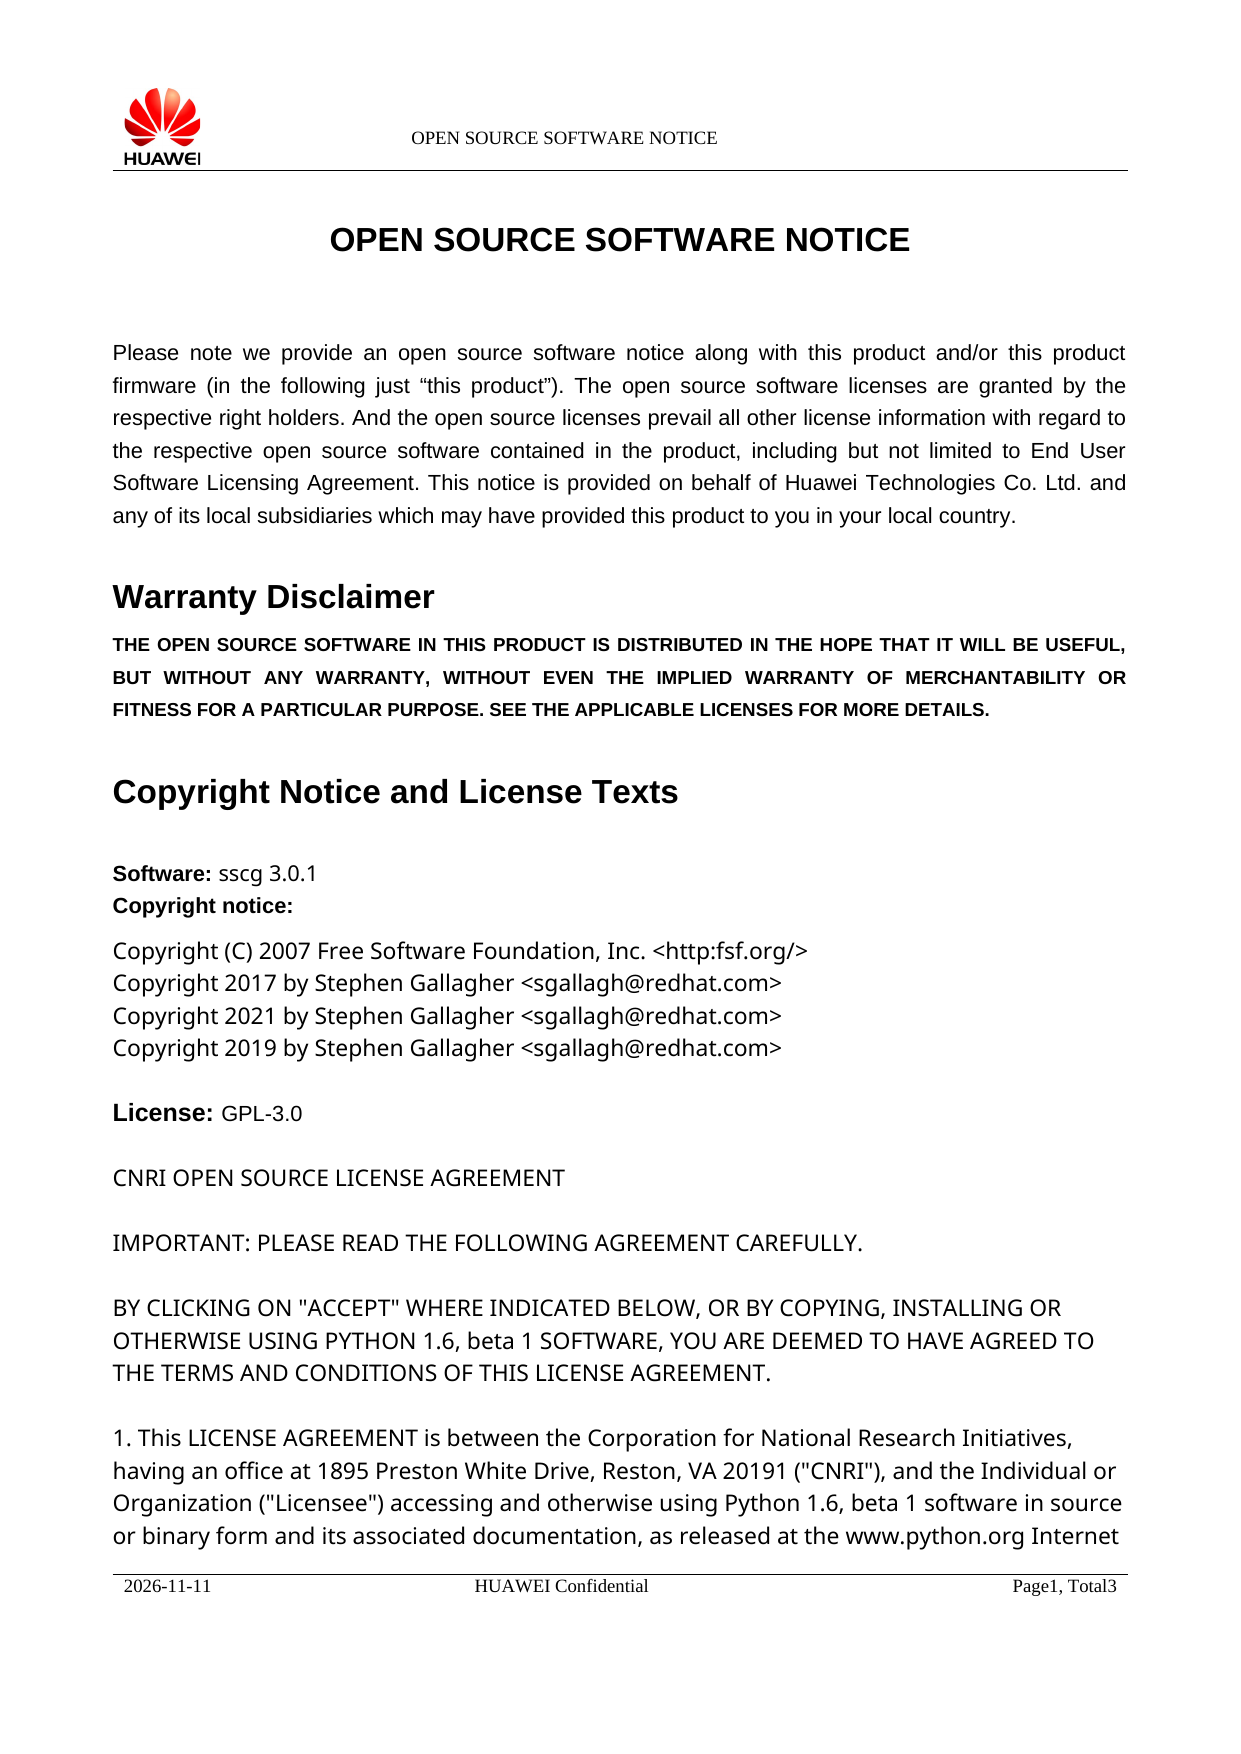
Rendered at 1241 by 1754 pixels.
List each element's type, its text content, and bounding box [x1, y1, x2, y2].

text Copyright notice: [112, 889, 1128, 921]
text Copyright (C) 2007 Free Software Foundation, Inc. <http:fsf.org/> Copyright 2017 by Stephen Gallagher <sgallagh@redhat.com> Copyright 2021 by Stephen Gallagher <sgallagh@redhat.com> Copyright 2019 by Stephen Gallagher <sgallagh@redhat.com> [112, 934, 1128, 1096]
text OPEN SOURCE SOFTWARE NOTICE [112, 206, 1128, 271]
text CNRI OPEN SOURCE LICENSE AGREEMENT [112, 1161, 1128, 1194]
text Please note we provide an open source software notice along with this product and/or this product firmware (in the following just “this product”). The open source software licenses are granted by the respective right holders. And the open source licenses prevail all other license information with regard to the respective open source software contained in the product, including but not limited to End User Software Licensing Agreement. This notice is provided on behalf of Huawei Technologies Co. Ltd. and any of its local subsidiaries which may have provided this product to you in your local country. [112, 336, 1128, 531]
text License: GPL-3.0 [112, 1096, 1128, 1129]
text IMPORTANT: PLEASE READ THE FOLLOWING AGREEMENT CAREFULLY. [112, 1226, 1128, 1259]
text BY CLICKING ON "ACCEPT" WHERE INDICATED BELOW, OR BY COPYING, INSTALLING OR OTHERWISE USING PYTHON 1.6, beta 1 SOFTWARE, YOU ARE DEEMED TO HAVE AGREED TO THE TERMS AND CONDITIONS OF THIS LICENSE AGREEMENT. [112, 1291, 1128, 1389]
text The open source software in this product is distributed in the hope that it will be useful, but WITHOUT ANY WARRANTY, without even the implied warranty of MERCHANTABILITY or FITNESS FOR A PARTICULAR PURPOSE. See the applicable licenses for more details. [112, 629, 1128, 726]
text Warranty Disclaimer [112, 564, 1128, 629]
title Software: sscg 3.0.1 [112, 856, 1128, 889]
picture [124, 88, 201, 165]
text Copyright Notice and License Texts [112, 759, 1128, 824]
